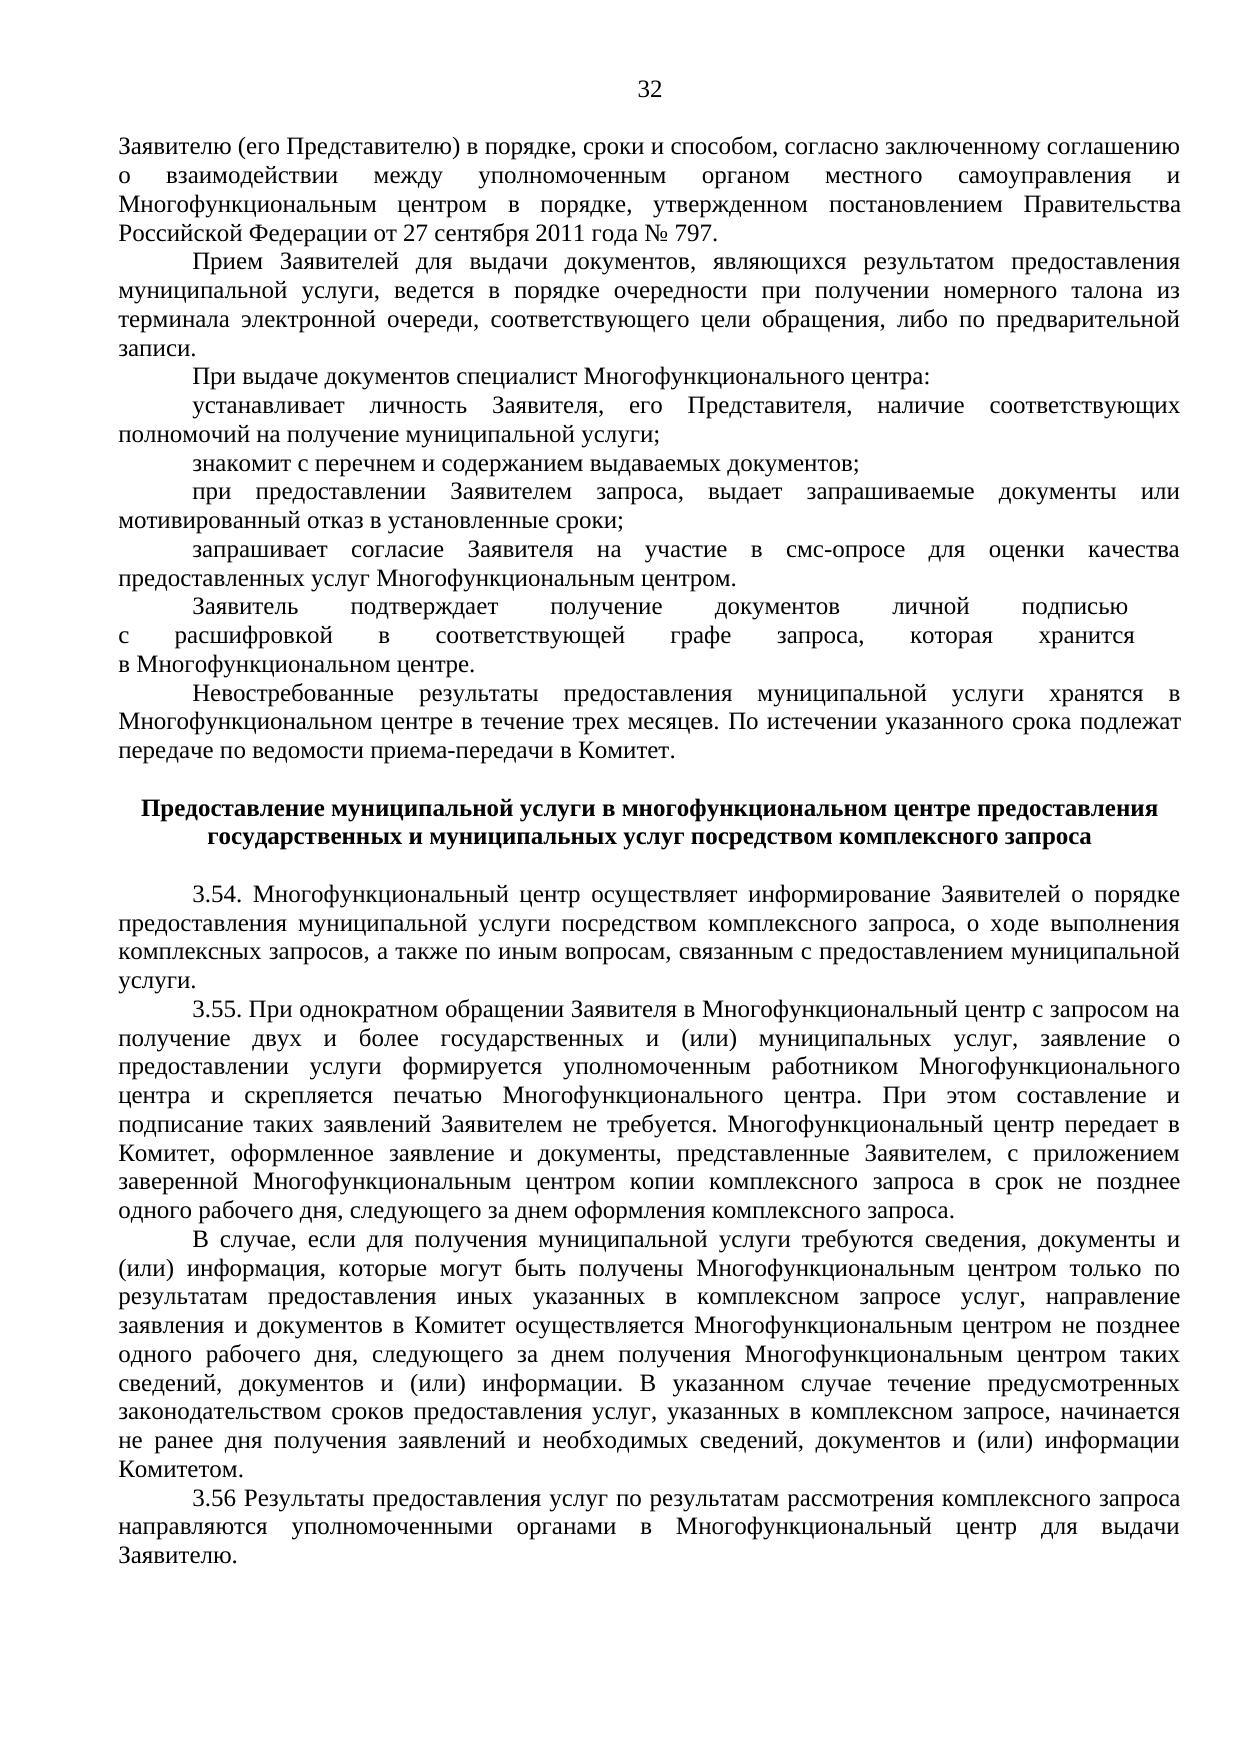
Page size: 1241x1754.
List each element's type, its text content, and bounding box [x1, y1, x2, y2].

text Заявитель подтверждает получение документов личной подписью с расшифровкой в соответствующей графе запроса, которая хранится в Многофункциональном центре. [118, 591, 1181, 678]
text устанавливает личность Заявителя, его Представителя, наличие соответствующих полномочий на получение муниципальной услуги; [118, 390, 1181, 448]
text при предоставлении Заявителем запроса, выдает запрашиваемые документы или мотивированный отказ в установленные сроки; [118, 476, 1181, 534]
text запрашивает согласие Заявителя на участие в смс-опросе для оценки качества предоставленных услуг Многофункциональным центром. [118, 534, 1181, 591]
text При выдаче документов специалист Многофункционального центра: [118, 361, 1181, 390]
text 3.54. Многофункциональный центр осуществляет информирование Заявителей о порядке предоставления муниципальной услуги посредством комплексного запроса, о ходе выполнения комплексных запросов, а также по иным вопросам, связанным с предоставлением муниципальной услуги. [118, 879, 1181, 994]
text Невостребованные результаты предоставления муниципальной услуги хранятся в Многофункциональном центре в течение трех месяцев. По истечении указанного срока подлежат передаче по ведомости приема-передачи в Комитет. [118, 678, 1181, 764]
text 3.55. При однократном обращении Заявителя в Многофункциональный центр с запросом на получение двух и более государственных и (или) муниципальных услуг, заявление о предоставлении услуги формируется уполномоченным работником Многофункционального центра и скрепляется печатью Многофункционального центра. При этом составление и подписание таких заявлений Заявителем не требуется. Многофункциональный центр передает в Комитет, оформленное заявление и документы, представленные Заявителем, с приложением заверенной Многофункциональным центром копии комплексного запроса в срок не позднее одного рабочего дня, следующего за днем оформления комплексного запроса. [118, 994, 1181, 1224]
text знакомит с перечнем и содержанием выдаваемых документов; [118, 448, 1181, 476]
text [118, 131, 1181, 246]
text В случае, если для получения муниципальной услуги требуются сведения, документы и (или) информация, которые могут быть получены Многофункциональным центром только по результатам предоставления иных указанных в комплексном запросе услуг, направление заявления и документов в Комитет осуществляется Многофункциональным центром не позднее одного рабочего дня, следующего за днем получения Многофункциональным центром таких сведений, документов и (или) информации. В указанном случае течение предусмотренных законодательством сроков предоставления услуг, указанных в комплексном запросе, начинается не ранее дня получения заявлений и необходимых сведений, документов и (или) информации Комитетом. [118, 1224, 1181, 1483]
text Предоставление муниципальной услуги в многофункциональном центре предоставления государственных и муниципальных услуг посредством комплексного запроса [118, 793, 1181, 850]
text 3.56 Результаты предоставления услуг по результатам рассмотрения комплексного запроса направляются уполномоченными органами в Многофункциональный центр для выдачи Заявителю. [118, 1483, 1181, 1569]
text Прием Заявителей для выдачи документов, являющихся результатом предоставления муниципальной услуги, ведется в порядке очередности при получении номерного талона из терминала электронной очереди, соответствующего цели обращения, либо по предварительной записи. [118, 246, 1181, 361]
